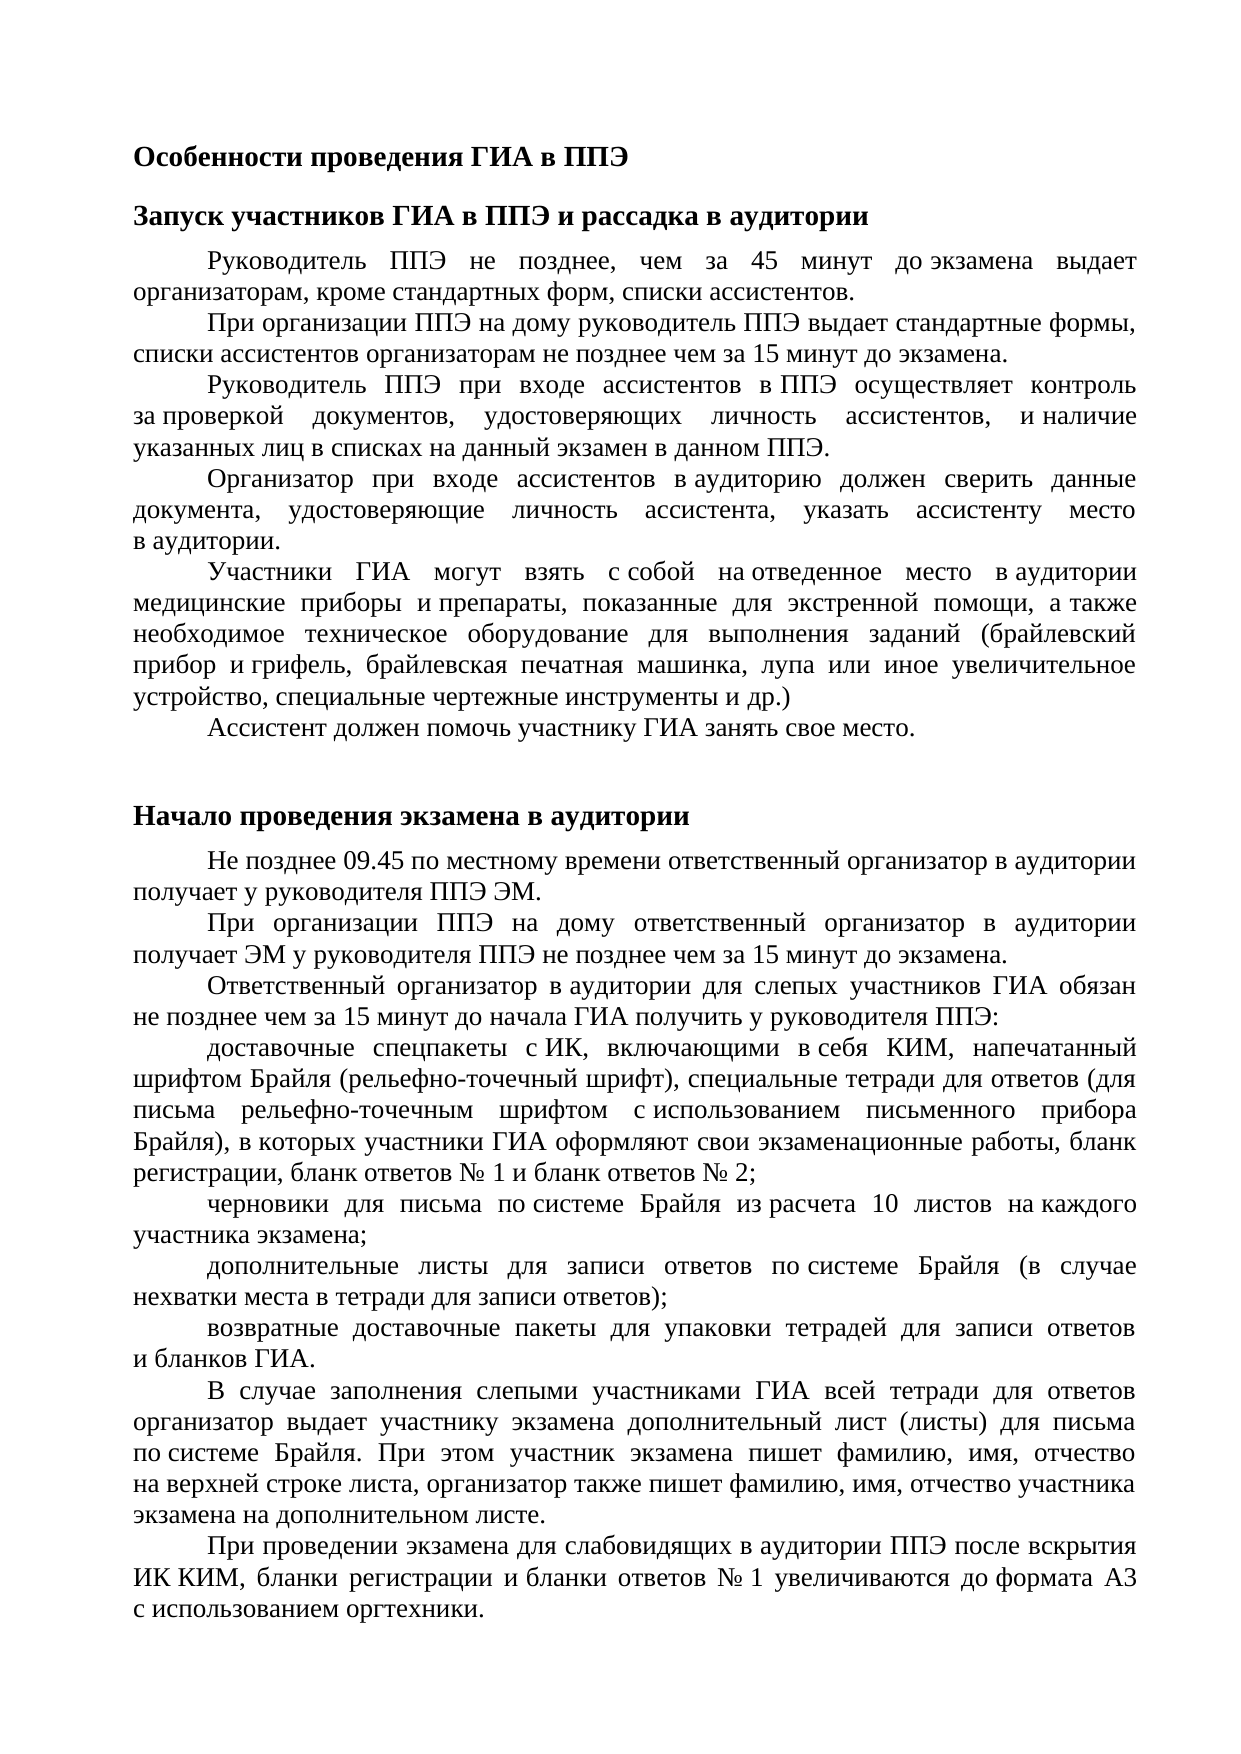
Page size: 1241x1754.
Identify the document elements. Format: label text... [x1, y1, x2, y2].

text Организатор при входе ассистентов в аудиторию должен сверить данные документа, удостоверяющие личность ассистента, указать ассистенту место в аудитории. [133, 462, 1137, 555]
text При организации ППЭ на дому руководитель ППЭ выдает стандартные формы, списки ассистентов организаторам не позднее чем за 15 минут до экзамена. [133, 306, 1137, 368]
text Ассистент должен помочь участнику ГИА занять свое место. [133, 711, 1137, 742]
text Участники ГИА могут взять с собой на отведенное место в аудитории медицинские приборы и препараты, показанные для экстренной помощи, а также необходимое техническое оборудование для выполнения заданий (брайлевский прибор и грифель, брайлевская печатная машинка, лупа или иное увеличительное устройство, специальные чертежные инструменты и др.) [133, 555, 1137, 711]
text В случае заполнения слепыми участниками ГИА всей тетради для ответов организатор выдает участнику экзамена дополнительный лист (листы) для письма по системе Брайля. При этом участник экзамена пишет фамилию, имя, отчество на верхней строке листа, организатор также пишет фамилию, имя, отчество участника экзамена на дополнительном листе. [133, 1374, 1137, 1529]
text возвратные доставочные пакеты для упаковки тетрадей для записи ответов и бланков ГИА. [133, 1311, 1137, 1374]
text Руководитель ППЭ не позднее, чем за 45 минут до экзамена выдает организаторам, кроме стандартных форм, списки ассистентов. [133, 244, 1137, 306]
text черновики для письма по системе Брайля из расчета 10 листов на каждого участника экзамена; [133, 1187, 1137, 1249]
subtitle Начало проведения экзамена в аудитории [133, 798, 1137, 832]
subtitle Особенности проведения ГИА в ППЭ [133, 139, 1137, 173]
text Руководитель ППЭ при входе ассистентов в ППЭ осуществляет контроль за проверкой документов, удостоверяющих личность ассистентов, и наличие указанных лиц в списках на данный экзамен в данном ППЭ. [133, 368, 1137, 462]
subtitle Запуск участников ГИА в ППЭ и рассадка в аудитории [133, 198, 1137, 231]
text доставочные спецпакеты с ИК, включающими в себя КИМ, напечатанный шрифтом Брайля (рельефно-точечный шрифт), специальные тетради для ответов (для письма рельефно-точечным шрифтом с использованием письменного прибора Брайля), в которых участники ГИА оформляют свои экзаменационные работы, бланк регистрации, бланк ответов № 1 и бланк ответов № 2; [133, 1031, 1137, 1187]
text Ответственный организатор в аудитории для слепых участников ГИА обязан не позднее чем за 15 минут до начала ГИА получить у руководителя ППЭ: [133, 969, 1137, 1031]
text При организации ППЭ на дому ответственный организатор в аудитории получает ЭМ у руководителя ППЭ не позднее чем за 15 минут до экзамена. [133, 907, 1137, 969]
text Не позднее 09.45 по местному времени ответственный организатор в аудитории получает у руководителя ППЭ ЭМ. [133, 844, 1137, 907]
text При проведении экзамена для слабовидящих в аудитории ППЭ после вскрытия ИК КИМ, бланки регистрации и бланки ответов № 1 увеличиваются до формата А3 с использованием оргтехники. [133, 1529, 1137, 1623]
text дополнительные листы для записи ответов по системе Брайля (в случае нехватки места в тетради для записи ответов); [133, 1249, 1137, 1311]
